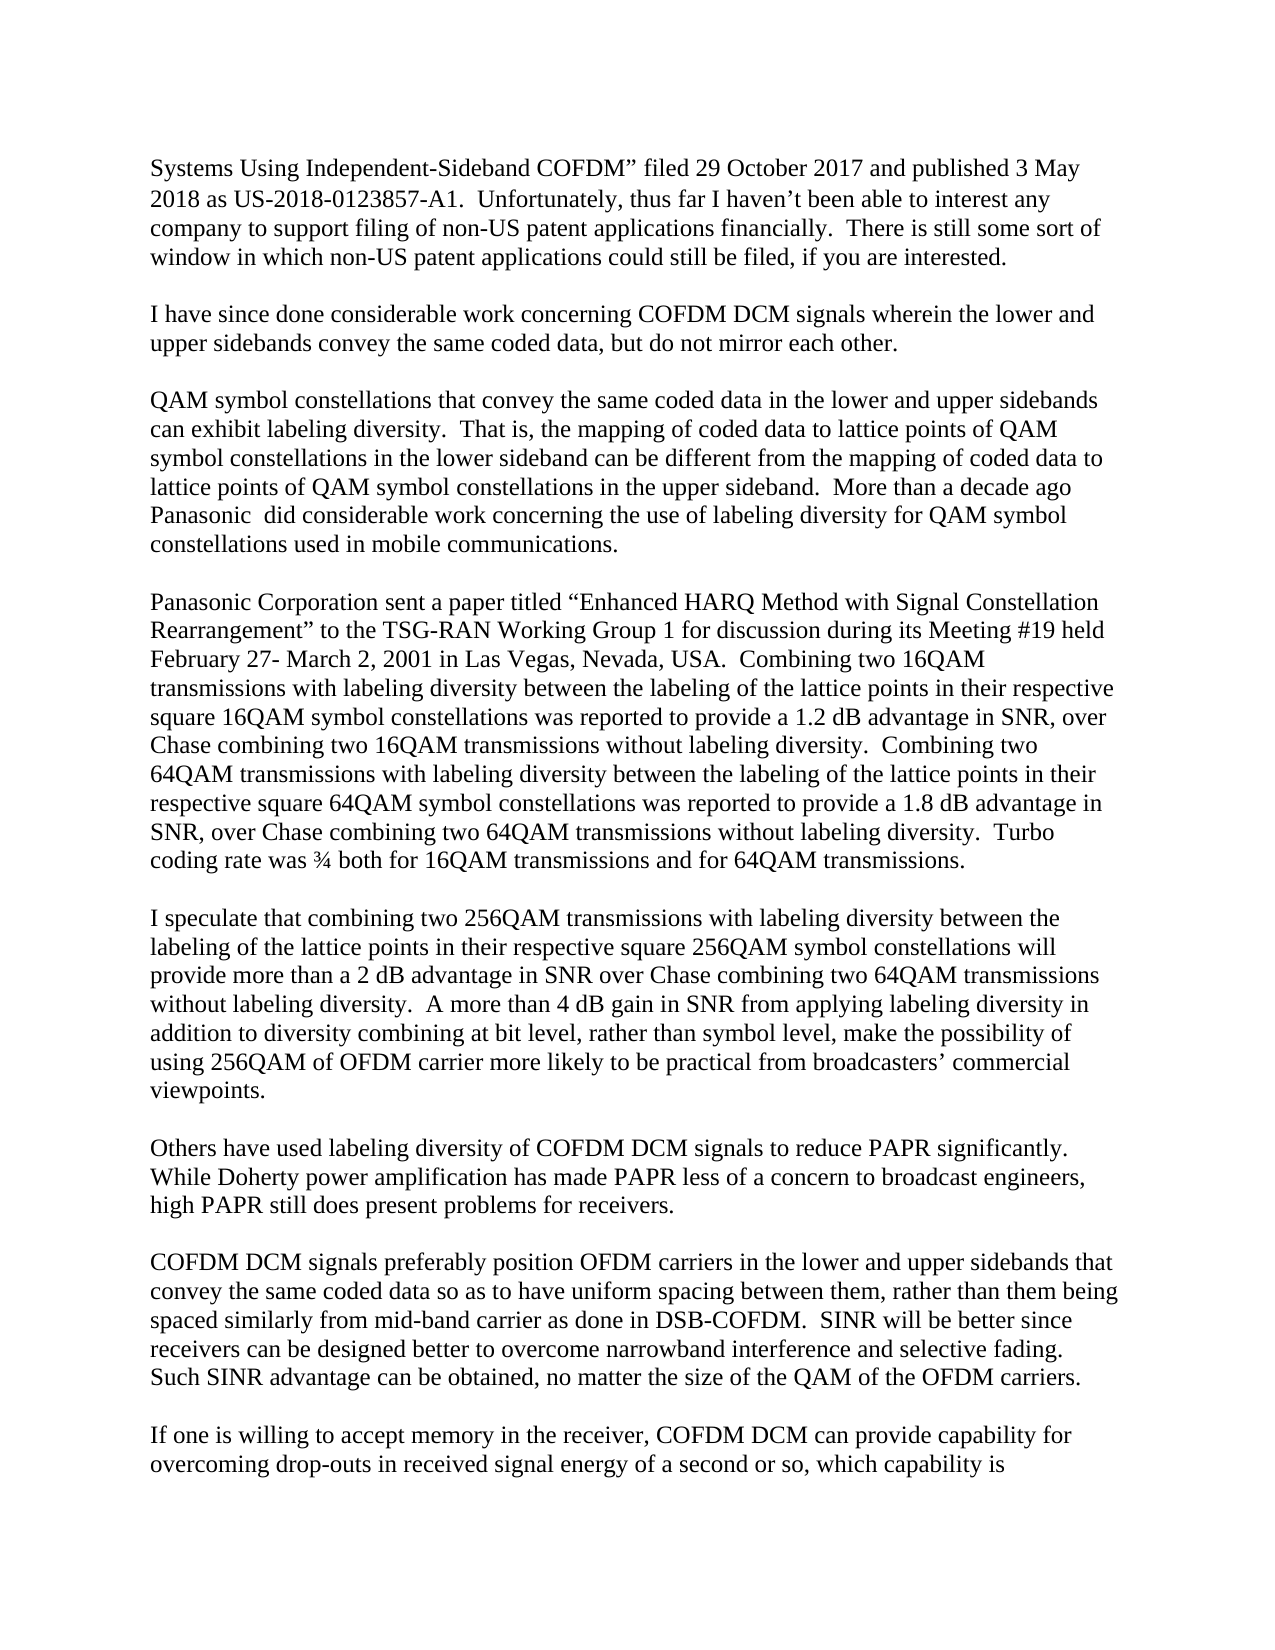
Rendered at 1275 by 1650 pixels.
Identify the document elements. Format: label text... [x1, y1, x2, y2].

text I speculate that combining two 256QAM transmissions with labeling diversity between the labeling of the lattice points in their respective square 256QAM symbol constellations will provide more than a 2 dB advantage in SNR over Chase combining two 64QAM transmissions without labeling diversity. A more than 4 dB gain in SNR from applying labeling diversity in addition to diversity combining at bit level, rather than symbol level, make the possibility of using 256QAM of OFDM carrier more likely to be practical from broadcasters’ commercial viewpoints. [150, 903, 1125, 1104]
text COFDM DCM signals preferably position OFDM carriers in the lower and upper sidebands that convey the same coded data so as to have uniform spacing between them, rather than them being spaced similarly from mid-band carrier as done in DSB-COFDM. SINR will be better since receivers can be designed better to overcome narrowband interference and selective fading. Such SINR advantage can be obtained, no matter the size of the QAM of the OFDM carriers. [150, 1247, 1125, 1391]
text QAM symbol constellations that convey the same coded data in the lower and upper sidebands can exhibit labeling diversity. That is, the mapping of coded data to lattice points of QAM symbol constellations in the lower sideband can be different from the mapping of coded data to lattice points of QAM symbol constellations in the upper sideband. More than a decade ago Panasonic did considerable work concerning the use of labeling diversity for QAM symbol constellations used in mobile communications. [150, 385, 1125, 558]
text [150, 150, 1125, 270]
text Others have used labeling diversity of COFDM DCM signals to reduce PAPR significantly. While Doherty power amplification has made PAPR less of a concern to broadcast engineers, high PAPR still does present problems for receivers. [150, 1133, 1125, 1219]
text I have since done considerable work concerning COFDM DCM signals wherein the lower and upper sidebands convey the same coded data, but do not mirror each other. [150, 299, 1125, 357]
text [150, 1420, 1125, 1477]
text Panasonic Corporation sent a paper titled “Enhanced HARQ Method with Signal Constellation Rearrangement” to the TSG-RAN Working Group 1 for discussion during its Meeting #19 held February 27- March 2, 2001 in Las Vegas, Nevada, USA. Combining two 16QAM transmissions with labeling diversity between the labeling of the lattice points in their respective square 16QAM symbol constellations was reported to provide a 1.2 dB advantage in SNR, over Chase combining two 16QAM transmissions without labeling diversity. Combining two 64QAM transmissions with labeling diversity between the labeling of the lattice points in their respective square 64QAM symbol constellations was reported to provide a 1.8 dB advantage in SNR, over Chase combining two 64QAM transmissions without labeling diversity. Turbo coding rate was ¾ both for 16QAM transmissions and for 64QAM transmissions. [150, 587, 1125, 874]
